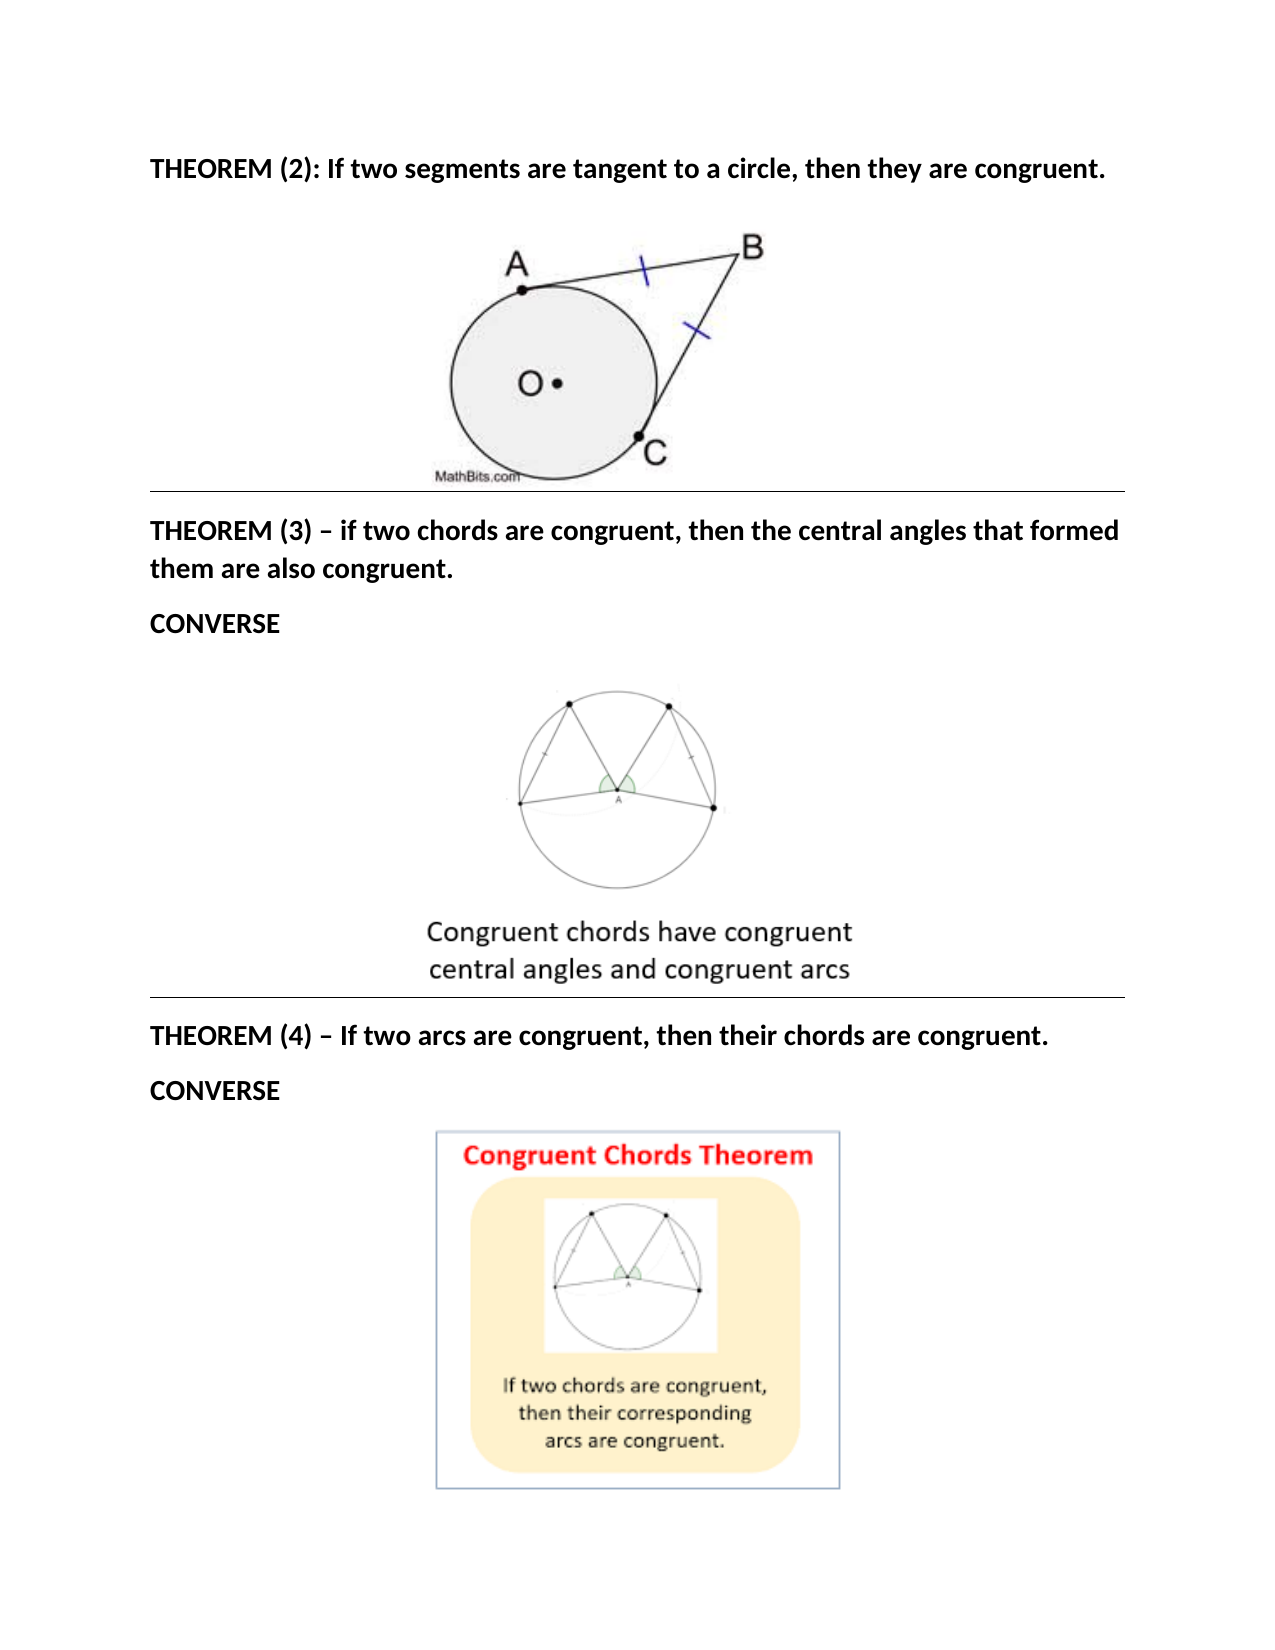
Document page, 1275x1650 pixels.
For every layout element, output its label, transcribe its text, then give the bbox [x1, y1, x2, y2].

picture [410, 660, 865, 995]
text THEOREM (3) – if two chords are congruent, then the central angles that formed them are also congruent. [150, 512, 1125, 586]
picture [429, 1127, 846, 1495]
text CONVERSE [150, 605, 1125, 641]
text THEOREM (4) – If two arcs are congruent, then their chords are congruent. [150, 1017, 1125, 1053]
text CONVERSE [150, 1072, 1125, 1108]
text THEOREM (2): If two segments are tangent to a circle, then they are congruent. [150, 150, 1125, 186]
picture [431, 205, 767, 489]
